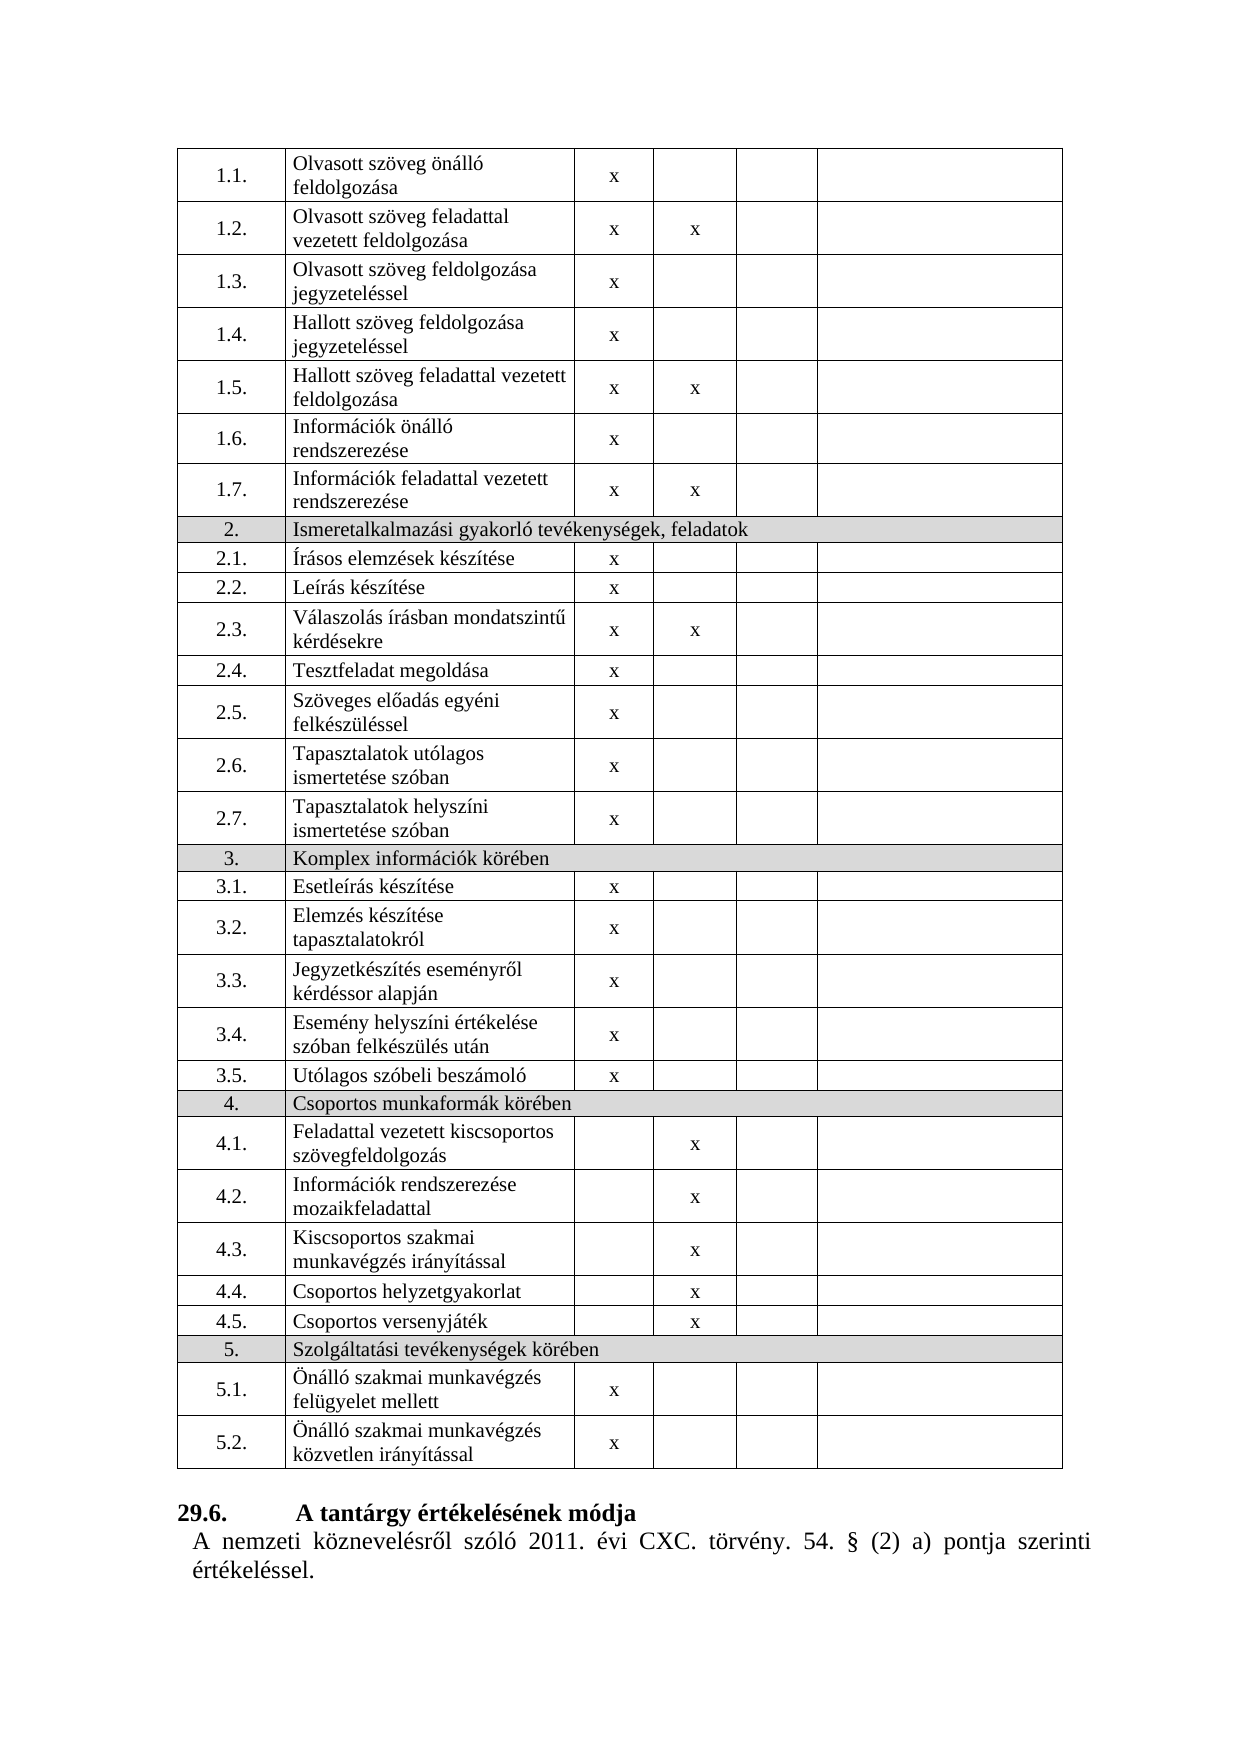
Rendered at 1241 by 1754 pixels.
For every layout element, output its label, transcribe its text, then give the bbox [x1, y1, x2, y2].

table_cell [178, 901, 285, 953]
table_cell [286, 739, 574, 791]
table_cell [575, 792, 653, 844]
list A tantárgy értékelésének módja [177, 1498, 1093, 1526]
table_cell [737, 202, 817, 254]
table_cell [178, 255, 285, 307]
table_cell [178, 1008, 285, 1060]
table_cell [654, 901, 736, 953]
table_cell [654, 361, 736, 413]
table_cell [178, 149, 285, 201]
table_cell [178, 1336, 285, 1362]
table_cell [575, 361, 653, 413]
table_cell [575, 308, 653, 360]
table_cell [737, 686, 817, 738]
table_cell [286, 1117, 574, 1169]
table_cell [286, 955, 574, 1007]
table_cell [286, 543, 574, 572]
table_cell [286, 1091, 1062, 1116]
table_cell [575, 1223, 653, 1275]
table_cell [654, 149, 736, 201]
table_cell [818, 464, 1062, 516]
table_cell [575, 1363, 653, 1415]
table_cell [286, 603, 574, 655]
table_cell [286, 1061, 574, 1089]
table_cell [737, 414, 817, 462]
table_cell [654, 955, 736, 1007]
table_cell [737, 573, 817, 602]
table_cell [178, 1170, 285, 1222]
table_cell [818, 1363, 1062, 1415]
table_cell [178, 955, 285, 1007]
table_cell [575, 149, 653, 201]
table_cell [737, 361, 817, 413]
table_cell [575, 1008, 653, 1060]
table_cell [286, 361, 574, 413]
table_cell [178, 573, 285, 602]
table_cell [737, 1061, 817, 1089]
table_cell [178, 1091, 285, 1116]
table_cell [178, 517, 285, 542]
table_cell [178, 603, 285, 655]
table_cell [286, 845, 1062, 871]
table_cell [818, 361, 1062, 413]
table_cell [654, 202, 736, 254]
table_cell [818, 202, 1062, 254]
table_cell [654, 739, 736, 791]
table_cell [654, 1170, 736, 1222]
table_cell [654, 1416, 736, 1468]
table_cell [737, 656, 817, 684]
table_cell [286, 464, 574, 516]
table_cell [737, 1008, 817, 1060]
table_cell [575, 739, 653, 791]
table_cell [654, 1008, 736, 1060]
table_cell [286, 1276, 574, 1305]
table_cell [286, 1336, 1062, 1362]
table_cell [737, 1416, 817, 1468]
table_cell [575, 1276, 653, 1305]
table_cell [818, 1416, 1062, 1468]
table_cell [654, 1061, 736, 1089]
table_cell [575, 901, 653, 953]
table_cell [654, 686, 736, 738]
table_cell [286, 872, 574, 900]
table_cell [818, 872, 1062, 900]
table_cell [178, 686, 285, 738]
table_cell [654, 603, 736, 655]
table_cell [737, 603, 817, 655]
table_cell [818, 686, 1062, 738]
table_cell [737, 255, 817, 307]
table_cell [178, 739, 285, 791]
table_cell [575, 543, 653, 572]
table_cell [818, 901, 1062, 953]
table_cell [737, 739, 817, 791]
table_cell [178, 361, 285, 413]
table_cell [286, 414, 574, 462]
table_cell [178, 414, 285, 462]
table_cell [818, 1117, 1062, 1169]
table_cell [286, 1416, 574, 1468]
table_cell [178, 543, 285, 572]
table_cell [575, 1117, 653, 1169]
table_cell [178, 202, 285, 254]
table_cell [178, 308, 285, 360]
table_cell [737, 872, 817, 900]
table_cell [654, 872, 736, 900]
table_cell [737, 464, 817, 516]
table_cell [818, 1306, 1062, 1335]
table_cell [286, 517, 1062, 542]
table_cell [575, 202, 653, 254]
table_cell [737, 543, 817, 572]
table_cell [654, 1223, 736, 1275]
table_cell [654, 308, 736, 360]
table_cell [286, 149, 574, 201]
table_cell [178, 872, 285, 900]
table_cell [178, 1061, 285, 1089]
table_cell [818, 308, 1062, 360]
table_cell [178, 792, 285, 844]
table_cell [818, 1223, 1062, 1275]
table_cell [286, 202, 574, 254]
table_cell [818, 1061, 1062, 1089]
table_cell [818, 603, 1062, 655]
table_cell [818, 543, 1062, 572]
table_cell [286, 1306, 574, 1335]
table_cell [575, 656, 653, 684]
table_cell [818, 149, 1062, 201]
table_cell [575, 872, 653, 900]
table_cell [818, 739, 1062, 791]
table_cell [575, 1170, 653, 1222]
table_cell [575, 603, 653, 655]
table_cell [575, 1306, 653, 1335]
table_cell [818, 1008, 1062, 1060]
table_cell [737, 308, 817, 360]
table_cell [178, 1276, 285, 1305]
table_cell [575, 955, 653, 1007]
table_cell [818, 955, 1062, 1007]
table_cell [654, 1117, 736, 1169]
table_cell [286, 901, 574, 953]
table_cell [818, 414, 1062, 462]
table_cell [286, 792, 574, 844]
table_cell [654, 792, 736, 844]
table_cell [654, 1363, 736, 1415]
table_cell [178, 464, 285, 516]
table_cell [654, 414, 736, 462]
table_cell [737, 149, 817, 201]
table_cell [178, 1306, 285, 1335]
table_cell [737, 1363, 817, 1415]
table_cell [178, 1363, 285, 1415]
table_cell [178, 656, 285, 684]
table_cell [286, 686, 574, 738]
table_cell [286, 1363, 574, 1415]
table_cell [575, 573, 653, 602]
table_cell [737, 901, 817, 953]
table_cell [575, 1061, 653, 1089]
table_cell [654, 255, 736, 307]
text A nemzeti köznevelésről szóló 2011. évi CXC. törvény. 54. § (2) a) pontja szerinti értékeléssel. [192, 1526, 1093, 1584]
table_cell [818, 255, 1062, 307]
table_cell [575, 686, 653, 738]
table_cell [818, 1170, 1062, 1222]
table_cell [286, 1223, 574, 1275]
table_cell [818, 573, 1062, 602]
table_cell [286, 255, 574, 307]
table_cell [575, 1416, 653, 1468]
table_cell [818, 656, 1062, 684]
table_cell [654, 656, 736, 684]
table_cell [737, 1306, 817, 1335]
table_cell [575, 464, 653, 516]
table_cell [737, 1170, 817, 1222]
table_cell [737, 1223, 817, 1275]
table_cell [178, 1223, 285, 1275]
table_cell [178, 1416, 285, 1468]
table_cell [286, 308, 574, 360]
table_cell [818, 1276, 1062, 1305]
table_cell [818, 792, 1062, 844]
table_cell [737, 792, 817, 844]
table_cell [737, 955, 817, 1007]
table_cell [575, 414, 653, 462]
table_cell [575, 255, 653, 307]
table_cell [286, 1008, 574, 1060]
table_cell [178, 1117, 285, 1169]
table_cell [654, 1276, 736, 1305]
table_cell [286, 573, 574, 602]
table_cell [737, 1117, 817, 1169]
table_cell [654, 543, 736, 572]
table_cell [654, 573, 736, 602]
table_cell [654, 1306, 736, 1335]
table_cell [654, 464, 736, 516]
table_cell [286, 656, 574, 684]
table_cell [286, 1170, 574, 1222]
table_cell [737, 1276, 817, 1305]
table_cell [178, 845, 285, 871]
